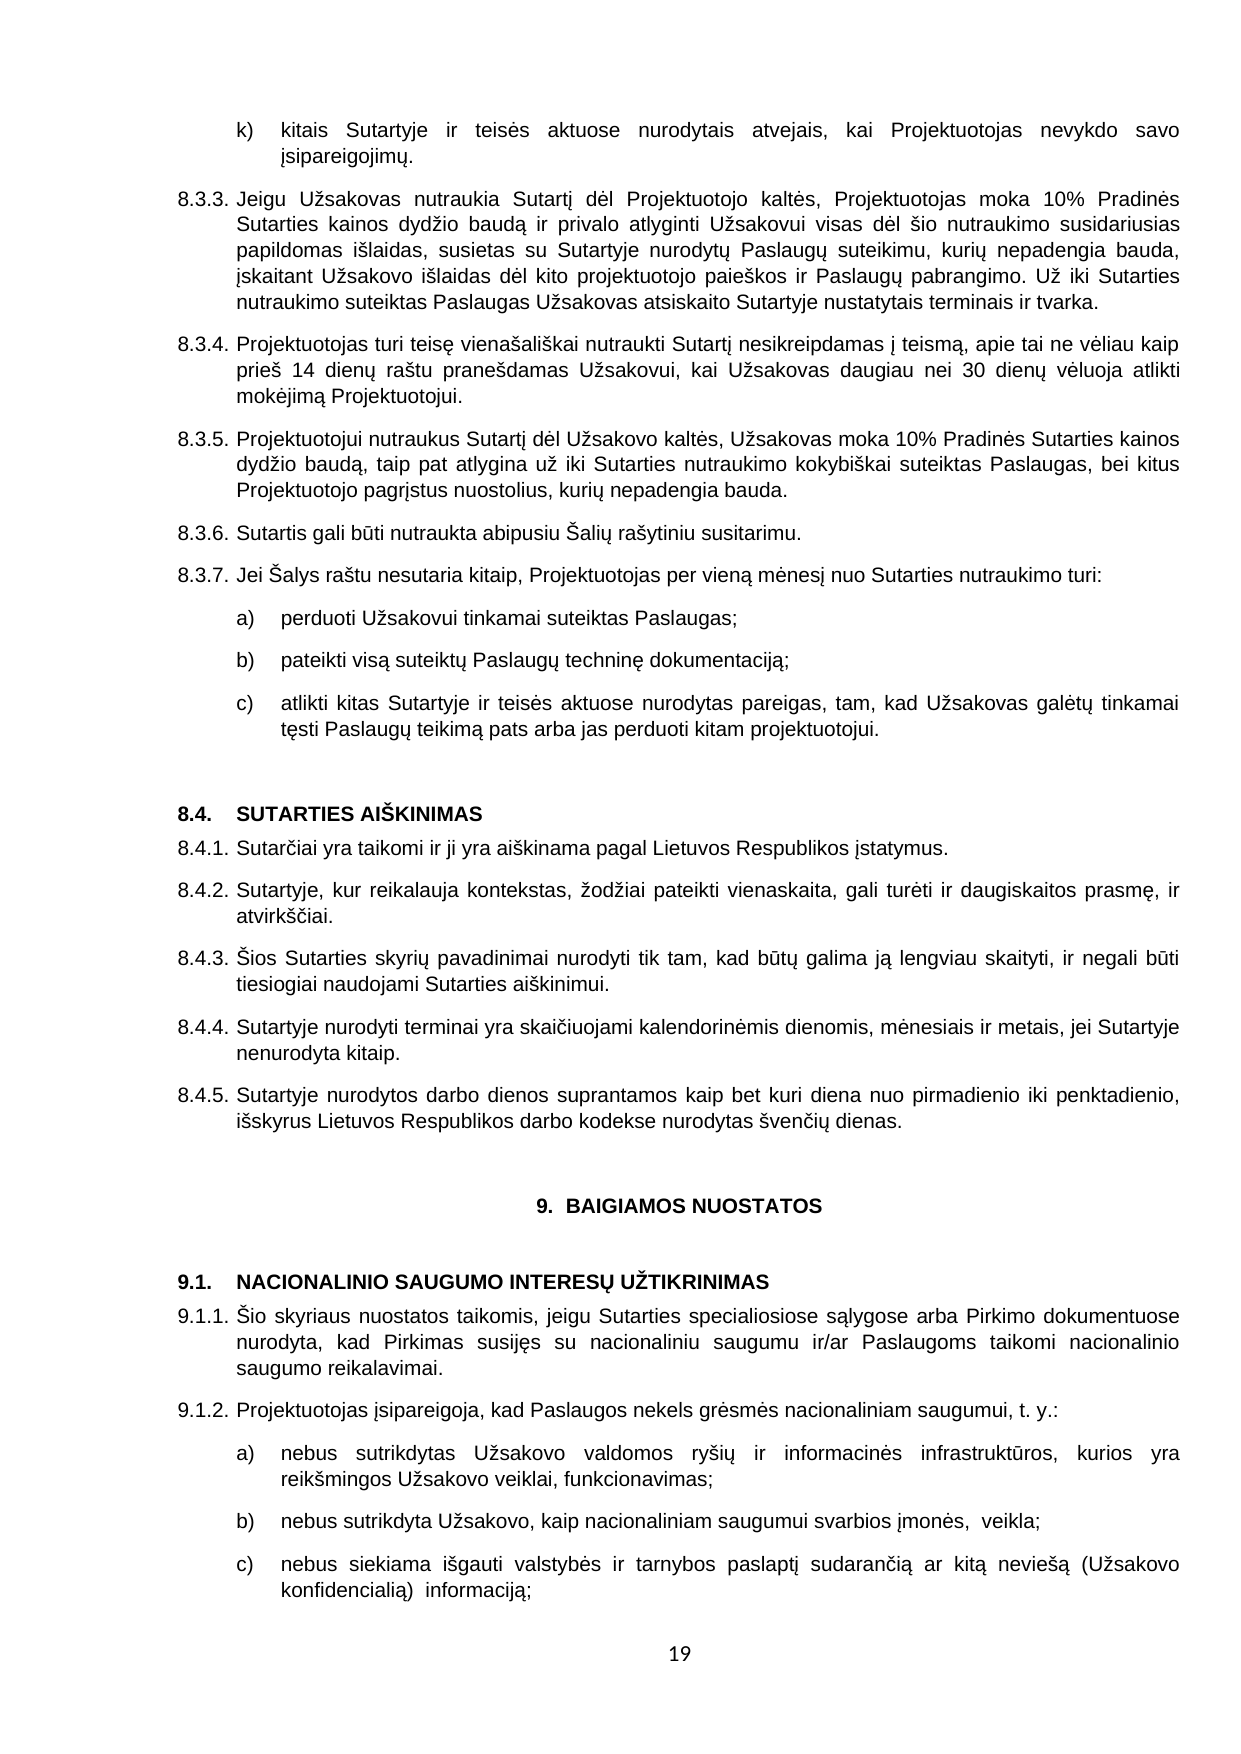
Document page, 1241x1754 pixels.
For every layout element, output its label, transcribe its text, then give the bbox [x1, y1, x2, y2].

list Sutarčiai yra taikomi ir ji yra aiškinama pagal Lietuvos Respublikos įstatymus. [177, 835, 1181, 859]
subtitle BAIGIAMOS NUOSTATOS [177, 1194, 1181, 1218]
list Sutartyje nurodytos darbo dienos suprantamos kaip bet kuri diena nuo pirmadienio iki penktadienio, išskyrus Lietuvos Respublikos darbo kodekse nurodytas švenčių dienas. [177, 1083, 1181, 1133]
list nebus sutrikdytas Užsakovo valdomos ryšių ir informacinės infrastruktūros, kurios yra reikšmingos Užsakovo veiklai, funkcionavimas; [236, 1441, 1181, 1491]
list Sutartis gali būti nutraukta abipusiu Šalių rašytiniu susitarimu. [177, 521, 1181, 544]
subtitle NACIONALINIO SAUGUMO INTERESŲ UŽTIKRINIMAS [177, 1270, 1181, 1294]
list perduoti Užsakovui tinkamai suteiktas Paslaugas; [236, 606, 1181, 629]
list kitais Sutartyje ir teisės aktuose nurodytais atvejais, kai Projektuotojas nevykdo savo įsipareigojimų. [236, 118, 1181, 168]
list nebus siekiama išgauti valstybės ir tarnybos paslaptį sudarančią ar kitą neviešą (Užsakovo konfidencialią) informaciją; [236, 1552, 1181, 1601]
list Šio skyriaus nuostatos taikomis, jeigu Sutarties specialiosiose sąlygose arba Pirkimo dokumentuose nurodyta, kad Pirkimas susijęs su nacionaliniu saugumu ir/ar Paslaugoms taikomi nacionalinio saugumo reikalavimai. [177, 1304, 1181, 1380]
list Šios Sutarties skyrių pavadinimai nurodyti tik tam, kad būtų galima ją lengviau skaityti, ir negali būti tiesiogiai naudojami Sutarties aiškinimui. [177, 946, 1181, 996]
list atlikti kitas Sutartyje ir teisės aktuose nurodytas pareigas, tam, kad Užsakovas galėtų tinkamai tęsti Paslaugų teikimą pats arba jas perduoti kitam projektuotojui. [236, 691, 1181, 740]
list Sutartyje nurodyti terminai yra skaičiuojami kalendorinėmis dienomis, mėnesiais ir metais, jei Sutartyje nenurodyta kitaip. [177, 1014, 1181, 1064]
list Sutartyje, kur reikalauja kontekstas, žodžiai pateikti vienaskaita, gali turėti ir daugiskaitos prasmę, ir atvirkščiai. [177, 878, 1181, 928]
list Projektuotojas įsipareigoja, kad Paslaugos nekels grėsmės nacionaliniam saugumui, t. y.: [177, 1398, 1181, 1422]
list pateikti visą suteiktų Paslaugų techninę dokumentaciją; [236, 648, 1181, 672]
list Projektuotojas turi teisę vienašališkai nutraukti Sutartį nesikreipdamas į teismą, apie tai ne vėliau kaip prieš 14 dienų raštu pranešdamas Užsakovui, kai Užsakovas daugiau nei 30 dienų vėluoja atlikti mokėjimą Projektuotojui. [177, 332, 1181, 408]
list Jeigu Užsakovas nutraukia Sutartį dėl Projektuotojo kaltės, Projektuotojas moka 10% Pradinės Sutarties kainos dydžio baudą ir privalo atlyginti Užsakovui visas dėl šio nutraukimo susidariusias papildomas išlaidas, susietas su Sutartyje nurodytų Paslaugų suteikimu, kurių nepadengia bauda, įskaitant Užsakovo išlaidas dėl kito projektuotojo paieškos ir Paslaugų pabrangimo. Už iki Sutarties nutraukimo suteiktas Paslaugas Užsakovas atsiskaito Sutartyje nustatytais terminais ir tvarka. [177, 186, 1181, 314]
list Jei Šalys raštu nesutaria kitaip, Projektuotojas per vieną mėnesį nuo Sutarties nutraukimo turi: [177, 563, 1181, 587]
list nebus sutrikdyta Užsakovo, kaip nacionaliniam saugumui svarbios įmonės, veikla; [236, 1509, 1181, 1533]
subtitle SUTARTIES AIŠKINIMAS [177, 801, 1181, 825]
list Projektuotojui nutraukus Sutartį dėl Užsakovo kaltės, Užsakovas moka 10% Pradinės Sutarties kainos dydžio baudą, taip pat atlygina už iki Sutarties nutraukimo kokybiškai suteiktas Paslaugas, bei kitus Projektuotojo pagrįstus nuostolius, kurių nepadengia bauda. [177, 426, 1181, 502]
